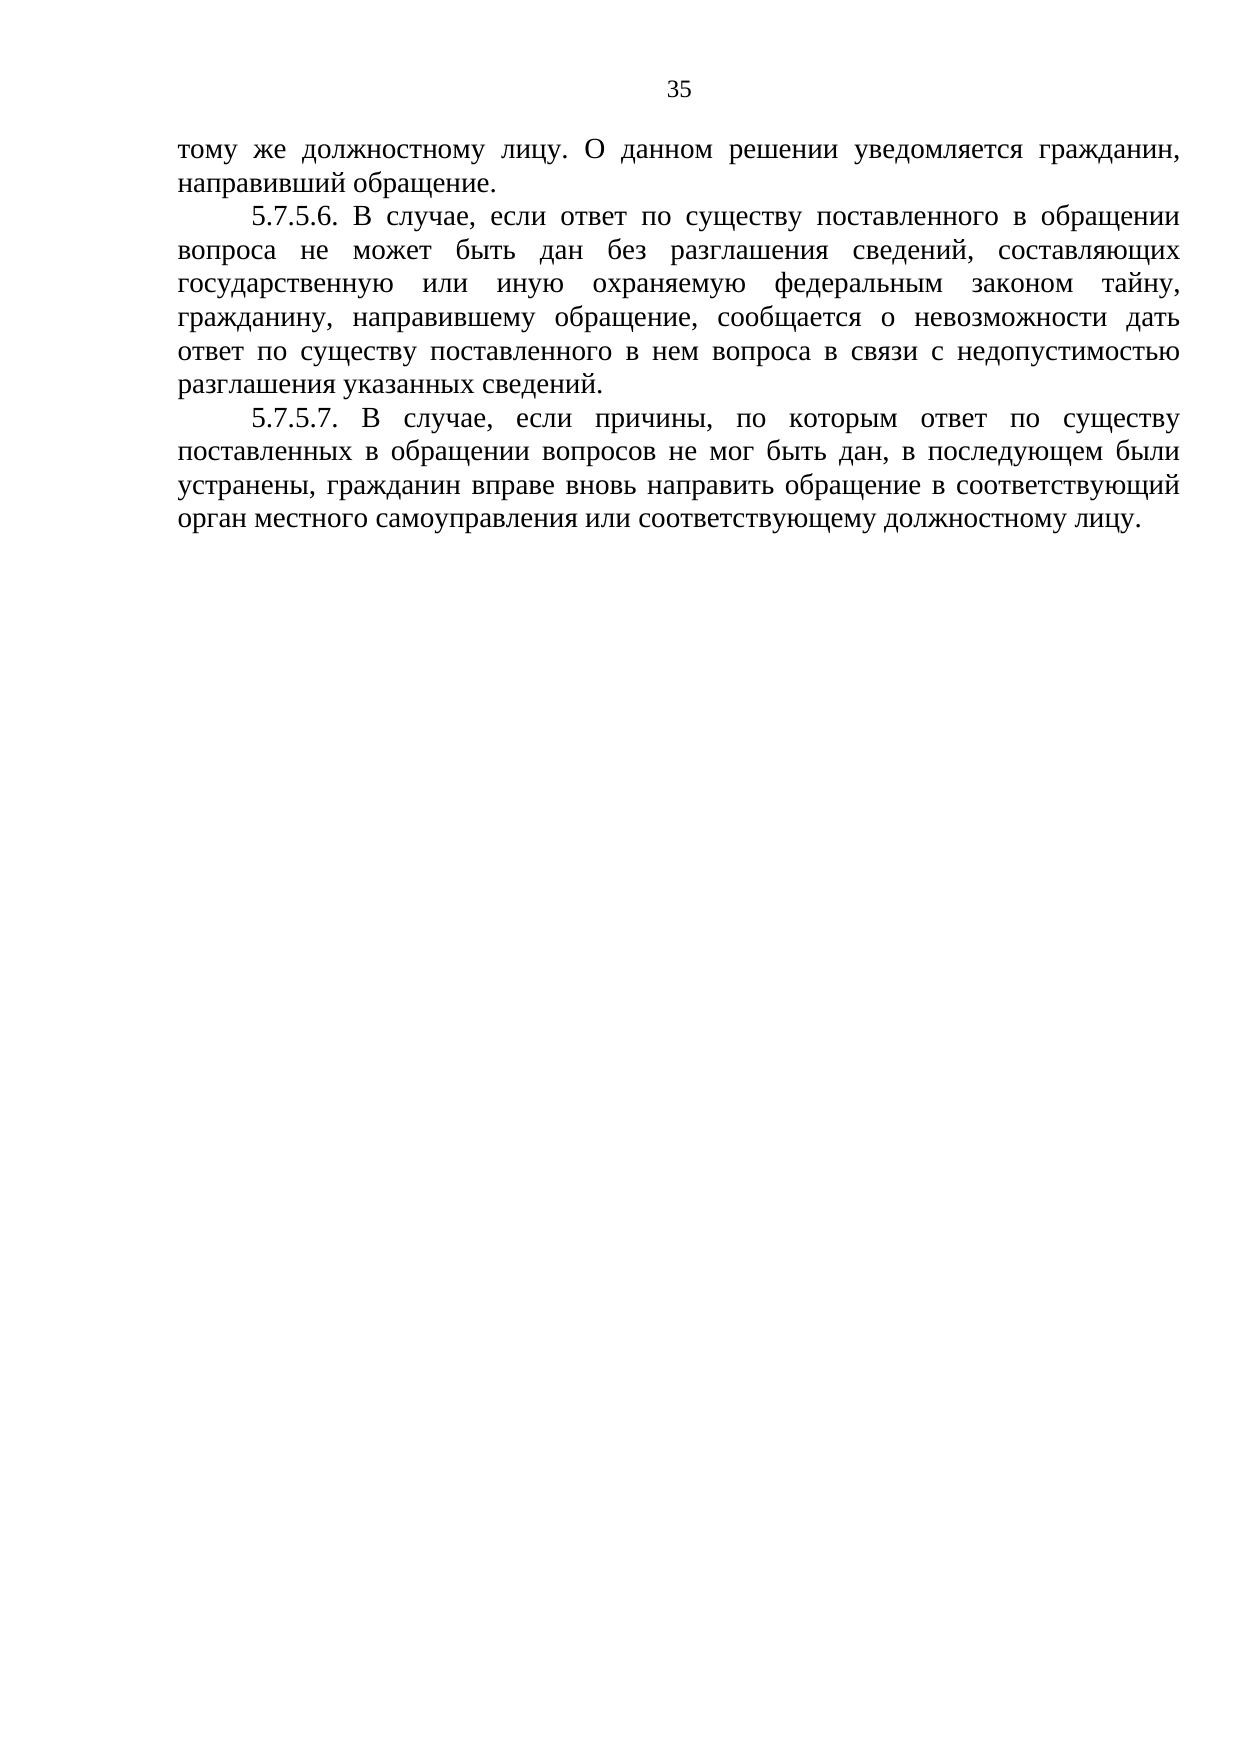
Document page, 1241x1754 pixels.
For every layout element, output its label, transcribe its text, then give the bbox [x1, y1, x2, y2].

text 5.7.5.6. В случае, если ответ по существу поставленного в обращении вопроса не может быть дан без разглашения сведений, составляющих государственную или иную охраняемую федеральным законом тайну, гражданину, направившему обращение, сообщается о невозможности дать ответ по существу поставленного в нем вопроса в связи с недопустимостью разглашения указанных сведений. [177, 198, 1181, 400]
text 5.7.5.7. В случае, если причины, по которым ответ по существу поставленных в обращении вопросов не мог быть дан, в последующем были устранены, гражданин вправе вновь направить обращение в соответствующий орган местного самоуправления или соответствующему должностному лицу. [177, 400, 1181, 534]
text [177, 131, 1181, 198]
